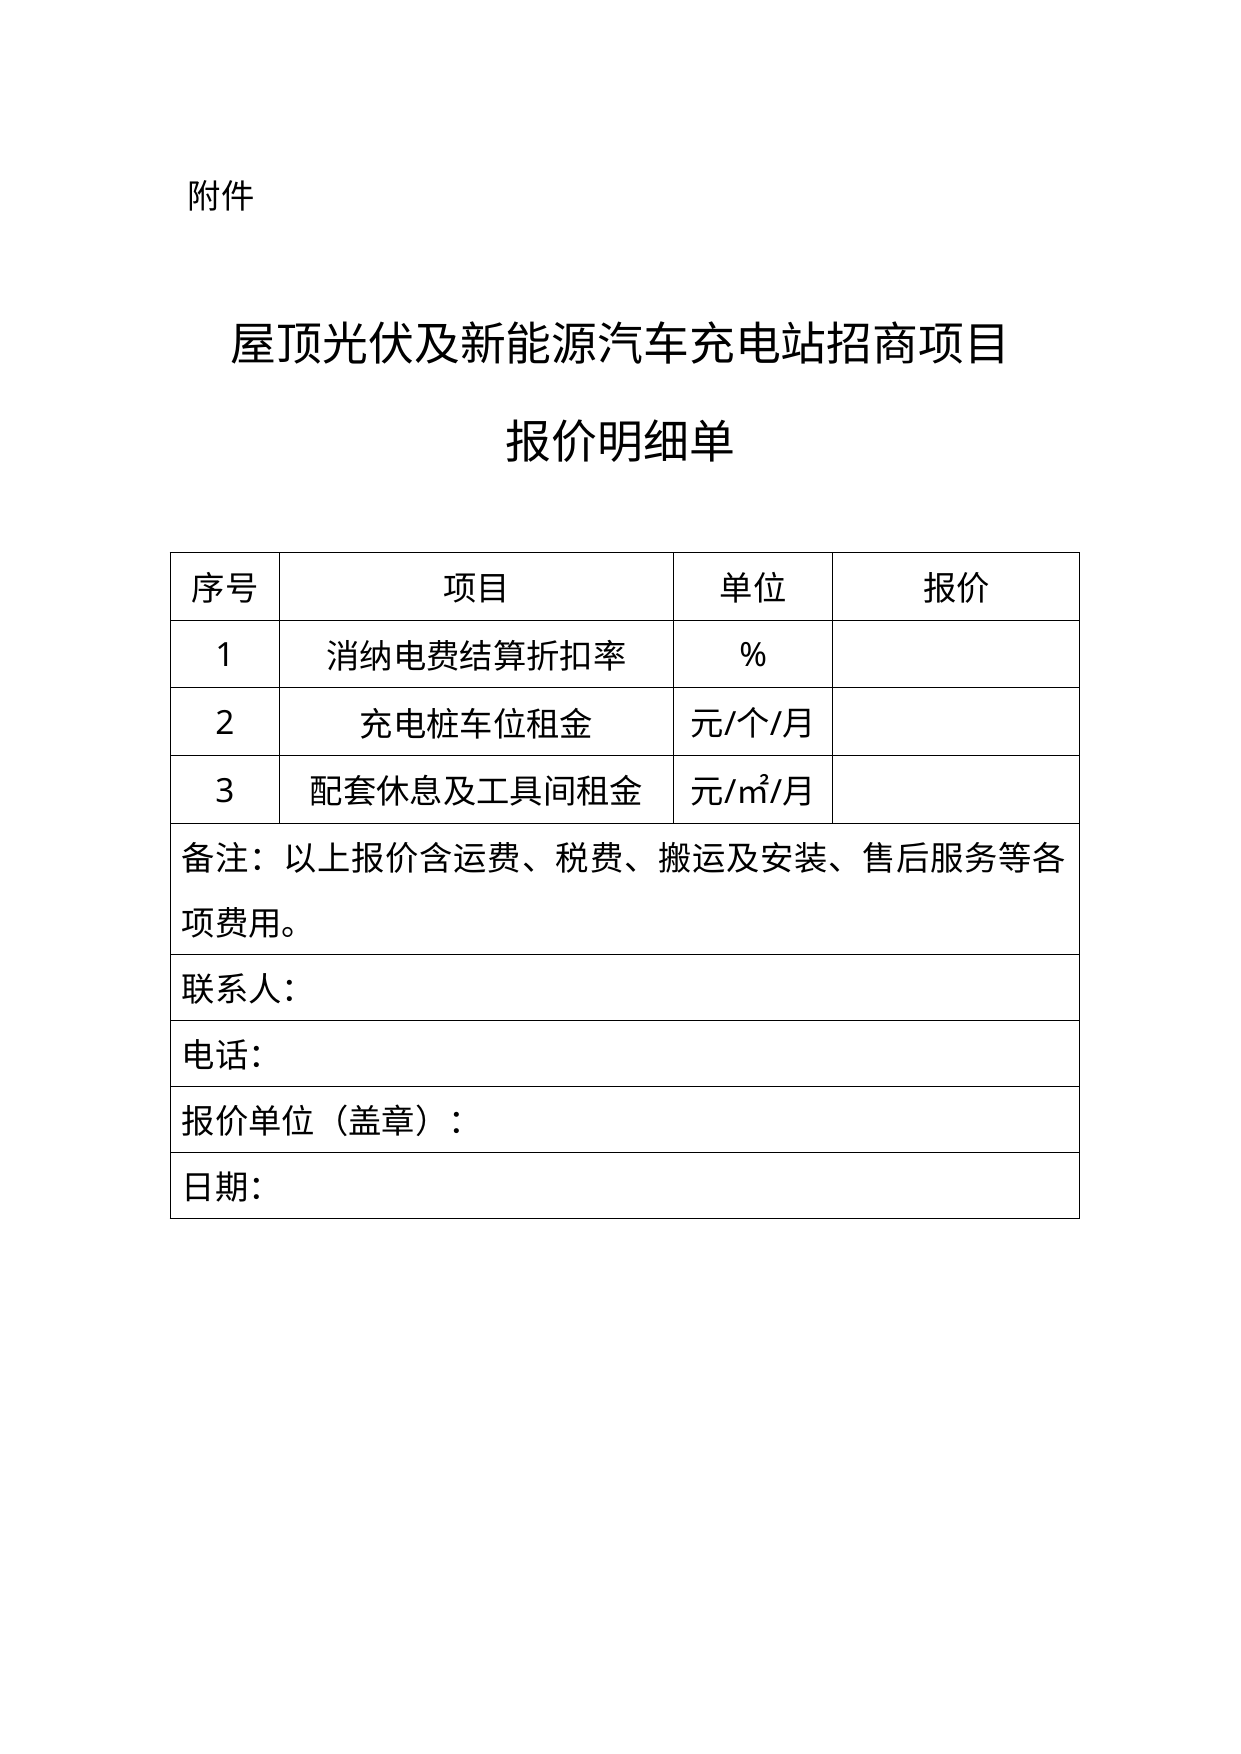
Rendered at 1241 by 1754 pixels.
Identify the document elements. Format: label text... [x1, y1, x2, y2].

text 屋顶光伏及新能源汽车充电站招商项目 [187, 292, 1053, 389]
table_cell 2 [171, 688, 279, 755]
table_cell [833, 688, 1079, 755]
table_cell 元/个/月 [674, 688, 832, 755]
table_cell 配套休息及工具间租金 [280, 756, 673, 822]
table_cell 联系人： [171, 955, 1079, 1019]
table_cell 3 [171, 756, 279, 822]
table_cell 1 [171, 621, 279, 687]
table_cell 日期： [171, 1153, 1079, 1218]
table_cell [833, 621, 1079, 687]
table_cell 消纳电费结算折扣率 [280, 621, 673, 687]
table_header 项目 [280, 553, 673, 619]
table_cell [833, 756, 1079, 822]
table_header 报价 [833, 553, 1079, 619]
table_cell 报价单位（盖章）： [171, 1087, 1079, 1152]
table_cell 备注：以上报价含运费、税费、搬运及安装、售后服务等各项费用。 [171, 824, 1079, 953]
table_cell 元/㎡/月 [674, 756, 832, 822]
table_cell % [674, 621, 832, 687]
text 报价明细单 [187, 389, 1053, 487]
table_header 序号 [171, 553, 279, 619]
table_cell 充电桩车位租金 [280, 688, 673, 755]
text 附件 [187, 162, 1053, 227]
table_header 单位 [674, 553, 832, 619]
table_cell 电话： [171, 1021, 1079, 1086]
